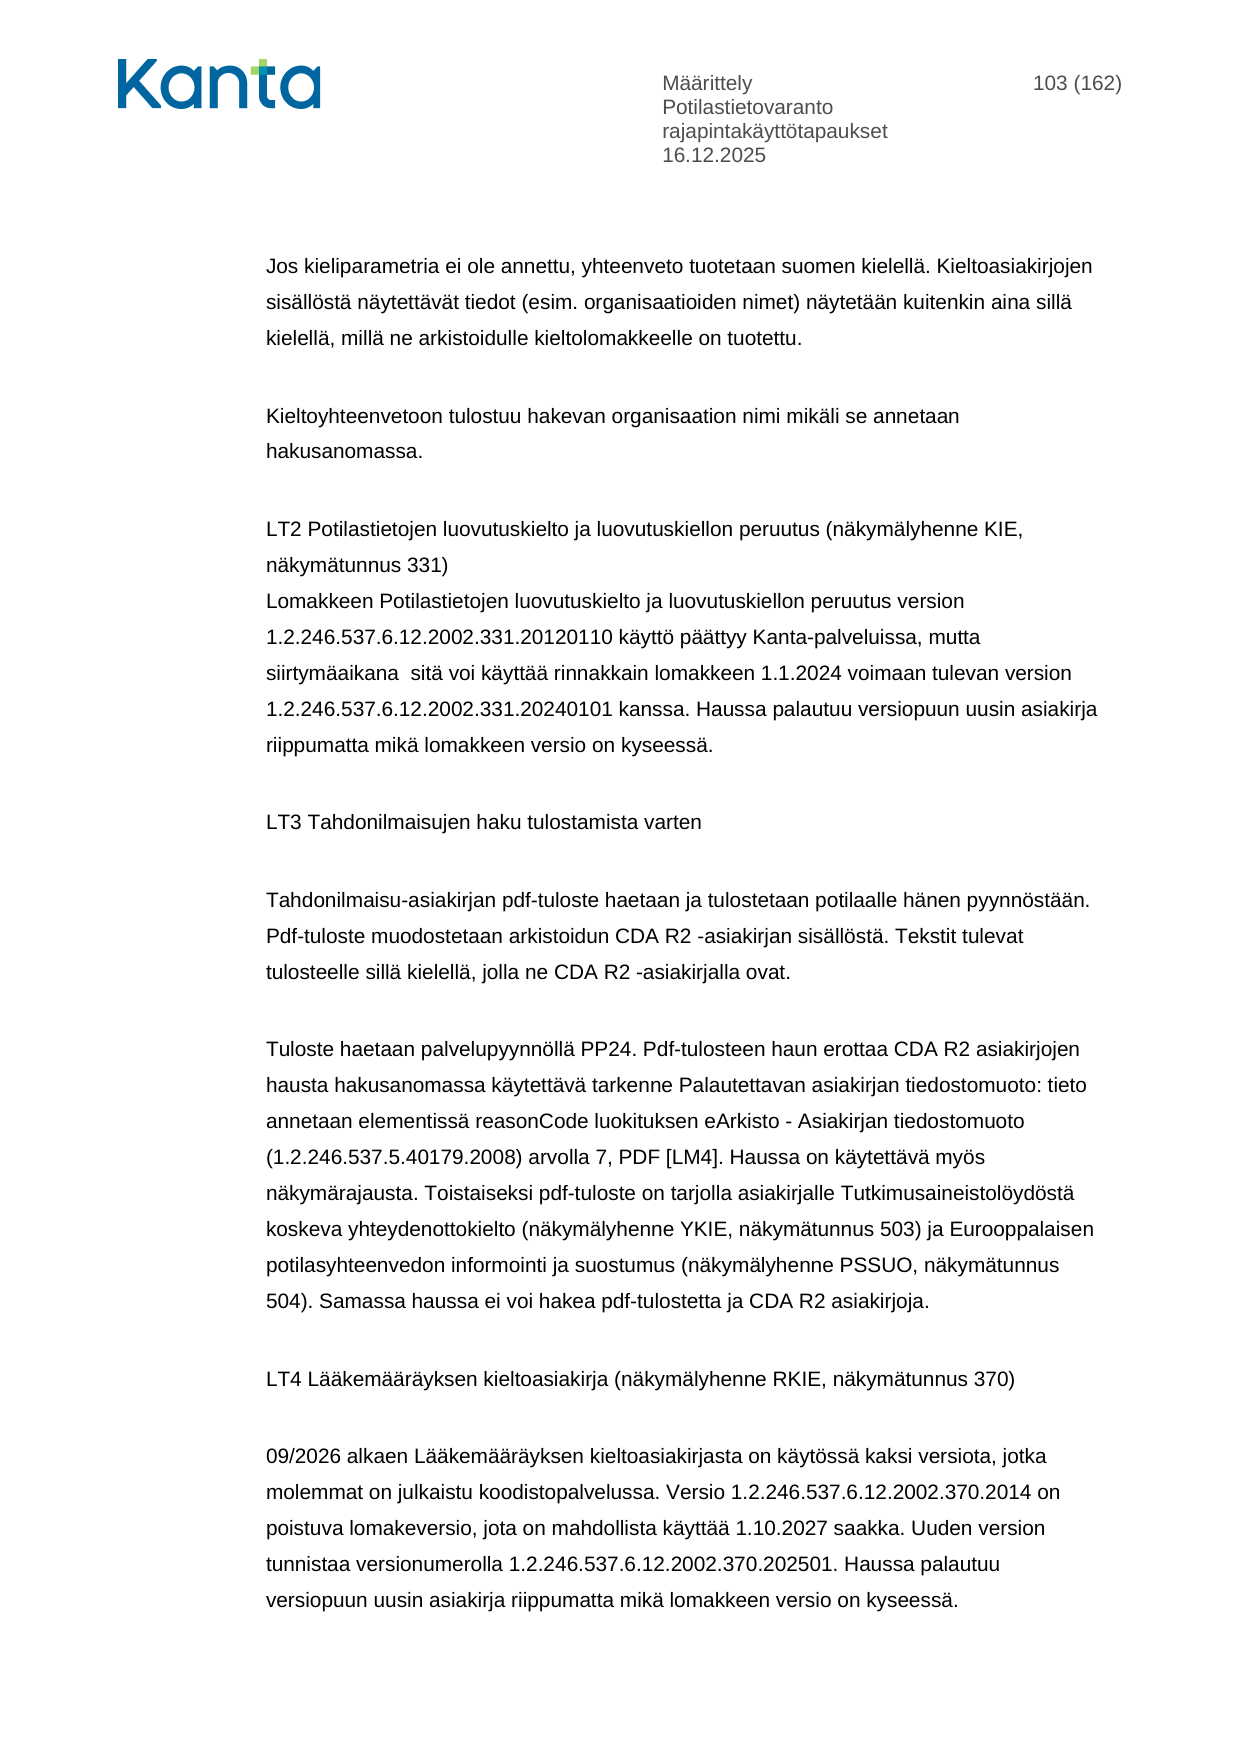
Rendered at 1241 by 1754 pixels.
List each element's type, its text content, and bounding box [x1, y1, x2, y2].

text Lomakkeen Potilastietojen luovutuskielto ja luovutuskiellon peruutus version 1.2.246.537.6.12.2002.331.20120110 käyttö päättyy Kanta-palveluissa, mutta siirtymäaikana sitä voi käyttää rinnakkain lomakkeen 1.1.2024 voimaan tulevan version 1.2.246.537.6.12.2002.331.20240101 kanssa. Haussa palautuu versiopuun uusin asiakirja riippumatta mikä lomakkeen versio on kyseessä. [266, 589, 1107, 757]
text Tahdonilmaisu-asiakirjan pdf-tuloste haetaan ja tulostetaan potilaalle hänen pyynnöstään. Pdf-tuloste muodostetaan arkistoidun CDA R2 -asiakirjan sisällöstä. Tekstit tulevat tulosteelle sillä kielellä, jolla ne CDA R2 -asiakirjalla ovat. [266, 888, 1107, 984]
text 09/2026 alkaen Lääkemääräyksen kieltoasiakirjasta on käytössä kaksi versiota, jotka molemmat on julkaistu koodistopalvelussa. Versio 1.2.246.537.6.12.2002.370.2014 on poistuva lomakeversio, jota on mahdollista käyttää 1.10.2027 saakka. Uuden version tunnistaa versionumerolla 1.2.246.537.6.12.2002.370.202501. Haussa palautuu versiopuun uusin asiakirja riippumatta mikä lomakkeen versio on kyseessä. [266, 1444, 1107, 1612]
text Jos kieliparametria ei ole annettu, yhteenveto tuotetaan suomen kielellä. Kieltoasiakirjojen sisällöstä näytettävät tiedot (esim. organisaatioiden nimet) näytetään kuitenkin aina sillä kielellä, millä ne arkistoidulle kieltolomakkeelle on tuotettu. [266, 254, 1107, 350]
picture [118, 59, 321, 109]
text LT3 Tahdonilmaisujen haku tulostamista varten [266, 810, 1107, 834]
text Kieltoyhteenvetoon tulostuu hakevan organisaation nimi mikäli se annetaan hakusanomassa. [266, 403, 1107, 463]
text LT4 Lääkemääräyksen kieltoasiakirja (näkymälyhenne RKIE, näkymätunnus 370) [266, 1366, 1107, 1390]
text Tuloste haetaan palvelupyynnöllä PP24. Pdf-tulosteen haun erottaa CDA R2 asiakirjojen hausta hakusanomassa käytettävä tarkenne Palautettavan asiakirjan tiedostomuoto: tieto annetaan elementissä reasonCode luokituksen eArkisto - Asiakirjan tiedostomuoto (1.2.246.537.5.40179.2008) arvolla 7, PDF [LM4]. Haussa on käytettävä myös näkymärajausta. Toistaiseksi pdf-tuloste on tarjolla asiakirjalle Tutkimusaineistolöydöstä koskeva yhteydenottokielto (näkymälyhenne YKIE, näkymätunnus 503) ja Eurooppalaisen potilasyhteenvedon informointi ja suostumus (näkymälyhenne PSSUO, näkymätunnus 504). Samassa haussa ei voi hakea pdf-tulostetta ja CDA R2 asiakirjoja. [266, 1037, 1107, 1313]
text LT2 Potilastietojen luovutuskielto ja luovutuskiellon peruutus (näkymälyhenne KIE, näkymätunnus 331) [266, 517, 1107, 577]
